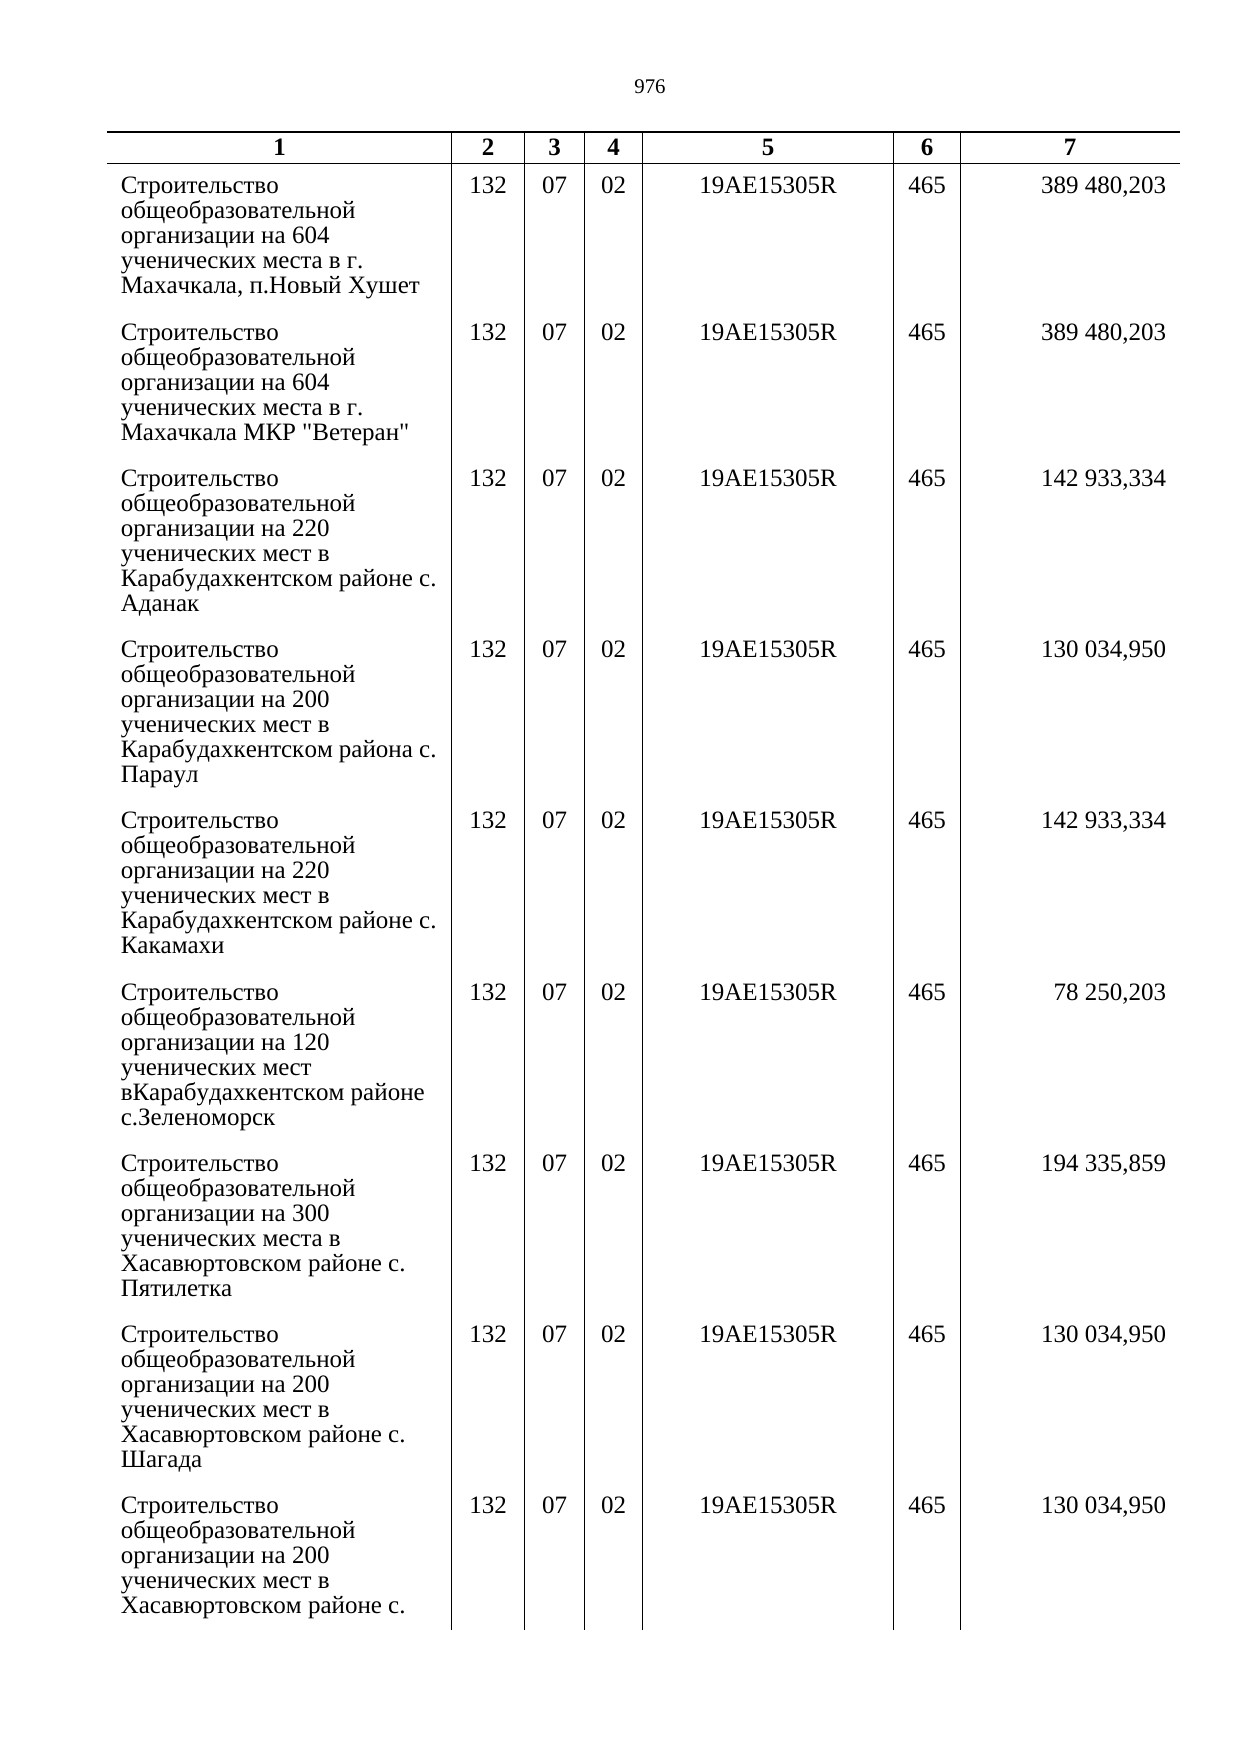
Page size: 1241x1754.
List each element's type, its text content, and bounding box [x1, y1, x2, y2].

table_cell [115, 1483, 451, 1629]
table_cell 19АЕ15305R [643, 310, 893, 456]
table_cell 132 [452, 164, 524, 309]
table_cell 07 [525, 627, 584, 798]
table_cell 389 480,203 [961, 164, 1172, 309]
table_cell 465 [894, 1483, 960, 1629]
table_cell Строительство общеобразовательной организации на 120 ученических мест вКарабудахкентском районе с.Зеленоморск [115, 970, 451, 1141]
table_cell 132 [452, 1141, 524, 1312]
table_cell 465 [894, 970, 960, 1141]
table_cell 02 [585, 970, 642, 1141]
table_cell 07 [525, 1483, 584, 1629]
table_header 4 [585, 133, 642, 163]
table_cell 19АЕ15305R [643, 1312, 893, 1483]
table_cell 389 480,203 [961, 310, 1172, 456]
table_cell 465 [894, 627, 960, 798]
table_cell Строительство общеобразовательной организации на 200 ученических мест в Карабудахкентском района с. Параул [115, 627, 451, 798]
table_cell 132 [452, 627, 524, 798]
table_cell Строительство общеобразовательной организации на 220 ученических мест в Карабудахкентском районе с. Какамахи [115, 798, 451, 969]
table_header 2 [452, 133, 524, 163]
table_cell 02 [585, 310, 642, 456]
table_cell 132 [452, 310, 524, 456]
table_cell 132 [452, 1483, 524, 1629]
table_cell 02 [585, 1141, 642, 1312]
table_cell 19АЕ15305R [643, 970, 893, 1141]
table_cell 07 [525, 1141, 584, 1312]
table_cell 465 [894, 1141, 960, 1312]
table_cell 19АЕ15305R [643, 1483, 893, 1629]
table_cell 02 [585, 798, 642, 969]
table_cell 19АЕ15305R [643, 1141, 893, 1312]
table_cell 132 [452, 798, 524, 969]
table_cell Строительство общеобразовательной организации на 220 ученических мест в Карабудахкентском районе с. Аданак [115, 456, 451, 627]
table_cell 132 [452, 970, 524, 1141]
table_cell 465 [894, 310, 960, 456]
table_cell 02 [585, 627, 642, 798]
table_cell 19АЕ15305R [643, 456, 893, 627]
table_header 3 [525, 133, 584, 163]
table_cell 142 933,334 [961, 456, 1172, 627]
table_cell 19АЕ15305R [643, 627, 893, 798]
table_cell Строительство общеобразовательной организации на 200 ученических мест в Хасавюртовском районе с. Шагада [115, 1312, 451, 1483]
table_cell 02 [585, 1483, 642, 1629]
table_cell 465 [894, 798, 960, 969]
table_cell 142 933,334 [961, 798, 1172, 969]
table_cell 07 [525, 310, 584, 456]
table_cell Строительство общеобразовательной организации на 300 ученических места в Хасавюртовском районе с. Пятилетка [115, 1141, 451, 1312]
table_cell 07 [525, 1312, 584, 1483]
table_cell 465 [894, 1312, 960, 1483]
table_header 7 [961, 133, 1180, 163]
table_cell 465 [894, 456, 960, 627]
table_cell 07 [525, 164, 584, 309]
table_cell 130 034,950 [961, 1312, 1172, 1483]
table_cell 19АЕ15305R [643, 798, 893, 969]
table_cell 130 034,950 [961, 1483, 1172, 1629]
table_cell 78 250,203 [961, 970, 1172, 1141]
table_cell 02 [585, 1312, 642, 1483]
table_cell 130 034,950 [961, 627, 1172, 798]
table_cell 132 [452, 456, 524, 627]
table_cell 02 [585, 456, 642, 627]
table_cell 07 [525, 456, 584, 627]
table_cell 02 [585, 164, 642, 309]
table_header 5 [643, 133, 893, 163]
table_header 6 [894, 133, 960, 163]
table_cell 07 [525, 970, 584, 1141]
table_cell 07 [525, 798, 584, 969]
table_cell 465 [894, 164, 960, 309]
table_cell 132 [452, 1312, 524, 1483]
table_cell Строительство общеобразовательной организации на 604 ученических места в г. Махачкала МКР "Ветеран" [115, 310, 451, 456]
table_cell 19АЕ15305R [643, 164, 893, 309]
table_cell Строительство общеобразовательной организации на 604 ученических места в г. Махачкала, п.Новый Хушет [115, 164, 451, 309]
table_cell 194 335,859 [961, 1141, 1172, 1312]
table_header 1 [107, 133, 451, 163]
